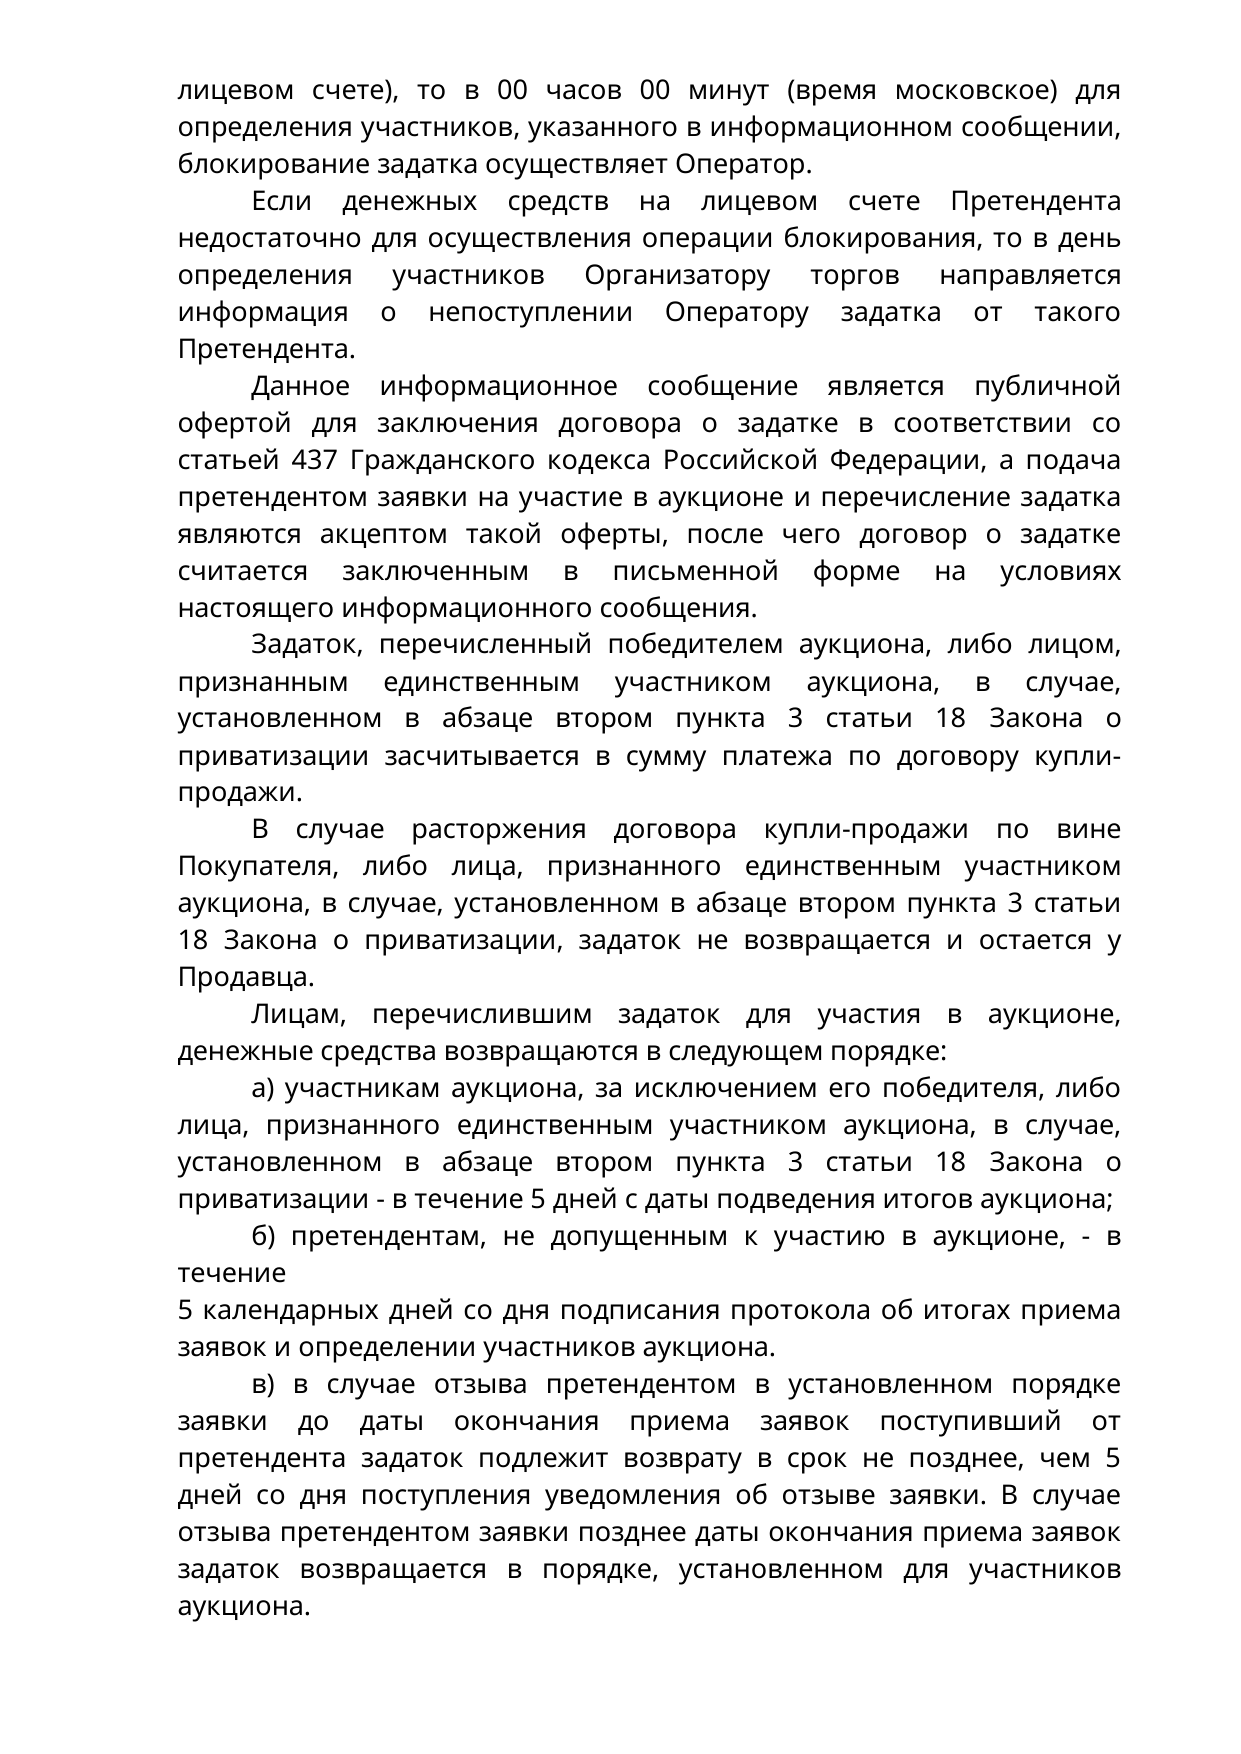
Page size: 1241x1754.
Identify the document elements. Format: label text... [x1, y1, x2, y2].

text Лицам, перечислившим задаток для участия в аукционе, денежные средства возвращаются в следующем порядке: [177, 995, 1122, 1069]
text Данное информационное сообщение является публичной офертой для заключения договора о задатке в соответствии со статьей 437 Гражданского кодекса Российской Федерации, а подача претендентом заявки на участие в аукционе и перечисление задатка являются акцептом такой оферты, после чего договор о задатке считается заключенным в письменной форме на условиях настоящего информационного сообщения. [177, 366, 1122, 625]
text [177, 70, 1122, 181]
text в) в случае отзыва претендентом в установленном порядке заявки до даты окончания приема заявок поступивший от претендента задаток подлежит возврату в срок не позднее, чем 5 дней со дня поступления уведомления об отзыве заявки. В случае отзыва претендентом заявки позднее даты окончания приема заявок задаток возвращается в порядке, установленном для участников аукциона. [177, 1364, 1122, 1623]
text Если денежных средств на лицевом счете Претендента недостаточно для осуществления операции блокирования, то в день определения участников Организатору торгов направляется информация о непоступлении Оператору задатка от такого Претендента. [177, 181, 1122, 366]
text Задаток, перечисленный победителем аукциона, либо лицом, признанным единственным участником аукциона, в случае, установленном в абзаце втором пункта 3 статьи 18 Закона о приватизации засчитывается в сумму платежа по договору купли-продажи. [177, 625, 1122, 810]
text б) претендентам, не допущенным к участию в аукционе, - в течение 5 календарных дней со дня подписания протокола об итогах приема заявок и определении участников аукциона. [177, 1217, 1122, 1364]
text а) участникам аукциона, за исключением его победителя, либо лица, признанного единственным участником аукциона, в случае, установленном в абзаце втором пункта 3 статьи 18 Закона о приватизации - в течение 5 дней с даты подведения итогов аукциона; [177, 1069, 1122, 1217]
text В случае расторжения договора купли-продажи по вине Покупателя, либо лица, признанного единственным участником аукциона, в случае, установленном в абзаце втором пункта 3 статьи 18 Закона о приватизации, задаток не возвращается и остается у Продавца. [177, 810, 1122, 995]
